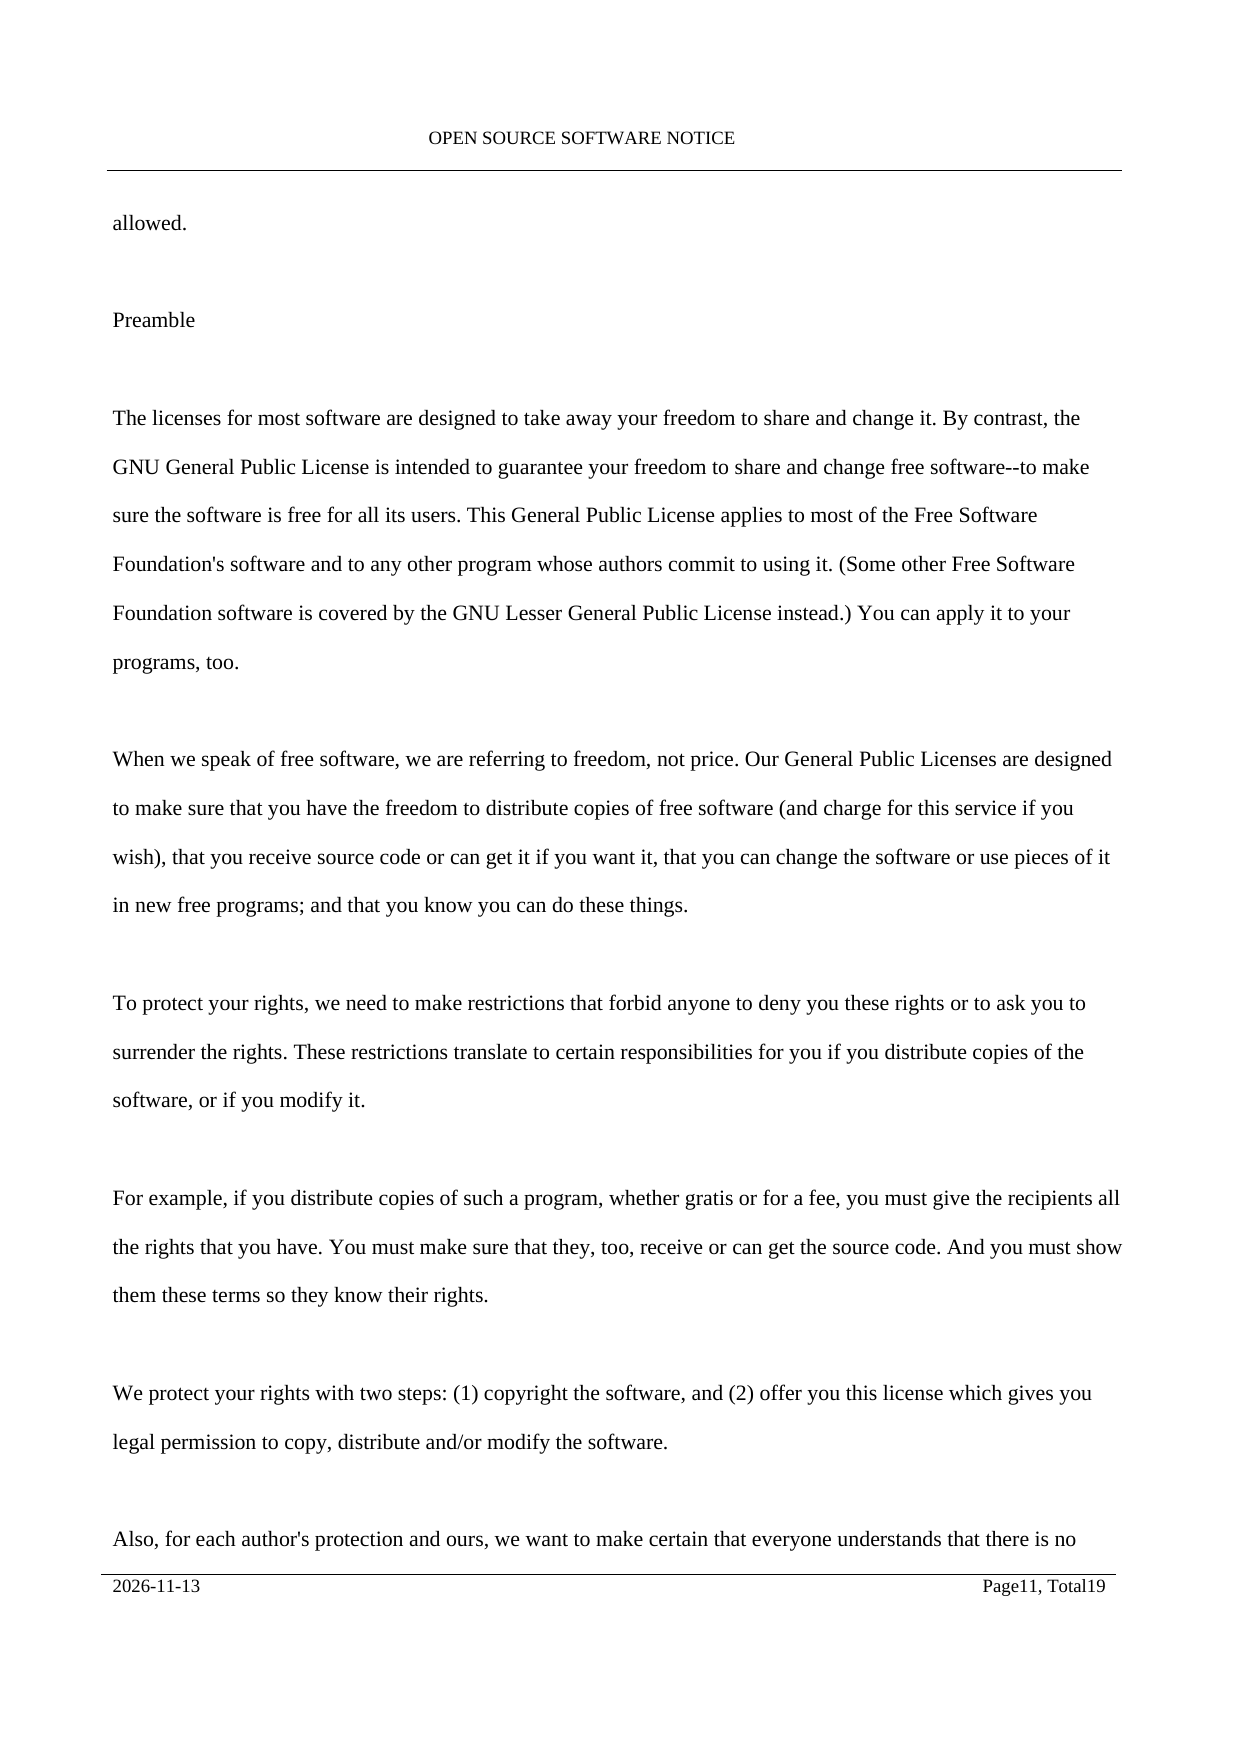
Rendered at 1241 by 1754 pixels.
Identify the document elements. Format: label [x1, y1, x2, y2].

text [112, 206, 1128, 1555]
